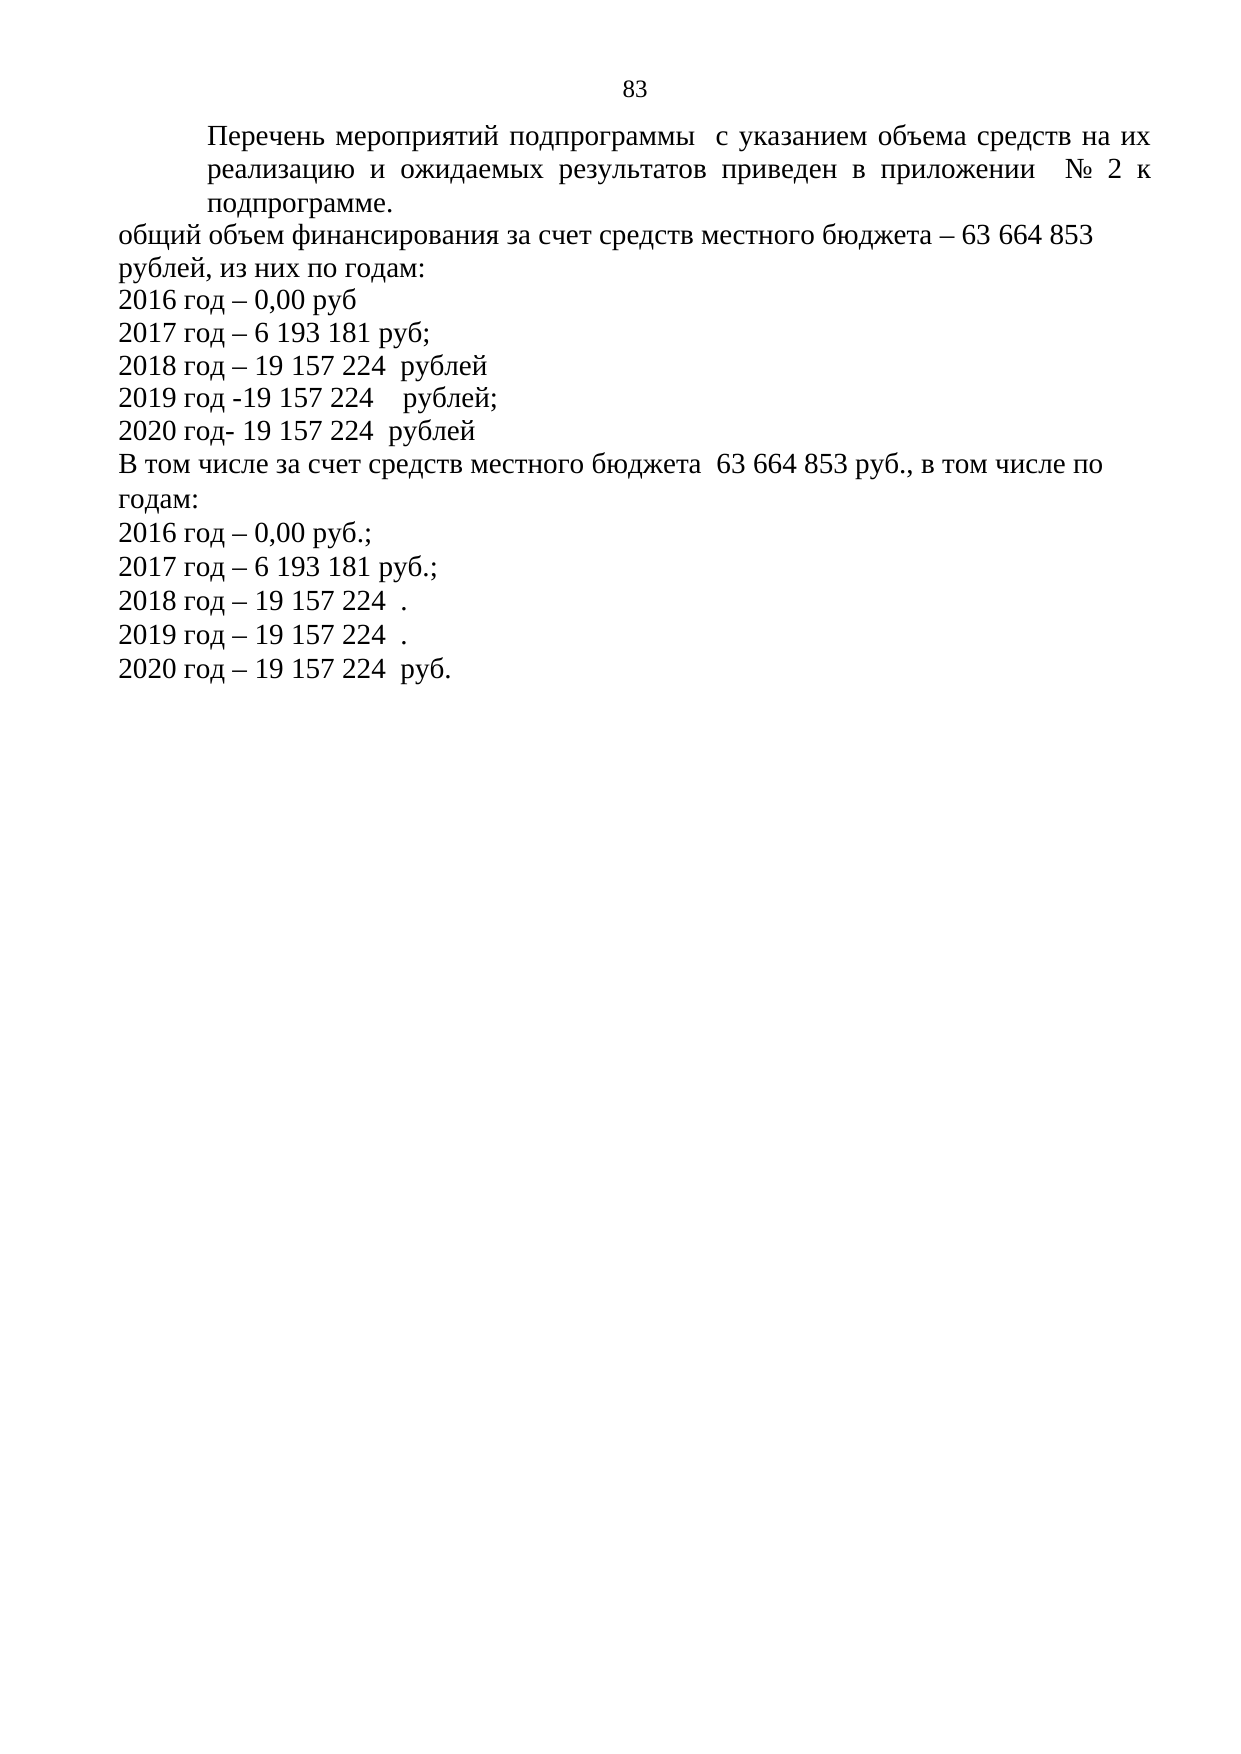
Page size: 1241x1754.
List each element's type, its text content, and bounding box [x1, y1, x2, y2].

text общий объем финансирования за счет средств местного бюджета – 63 664 853 рублей, из них по годам: [118, 219, 1152, 284]
text 2017 год – 6 193 181 руб.; [118, 549, 1152, 583]
text 2020 год – 19 157 224 руб. [118, 652, 1152, 685]
text В том числе за счет средств местного бюджета 63 664 853 руб., в том числе по годам: [118, 447, 1152, 514]
text Перечень мероприятий подпрограммы с указанием объема средств на их реализацию и ожидаемых результатов приведен в приложении № 2 к подпрограмме. [207, 118, 1152, 219]
text 2019 год -19 157 224 рублей; [118, 382, 1152, 414]
text 2016 год – 0,00 руб 2017 год – 6 193 181 руб; 2018 год – 19 157 224 рублей [118, 284, 1152, 382]
text 2016 год – 0,00 руб.; [118, 515, 1152, 548]
text 2020 год- 19 157 224 рублей [118, 414, 1152, 447]
text 2019 год – 19 157 224 . [118, 617, 1152, 651]
text 2018 год – 19 157 224 . [118, 583, 1152, 617]
